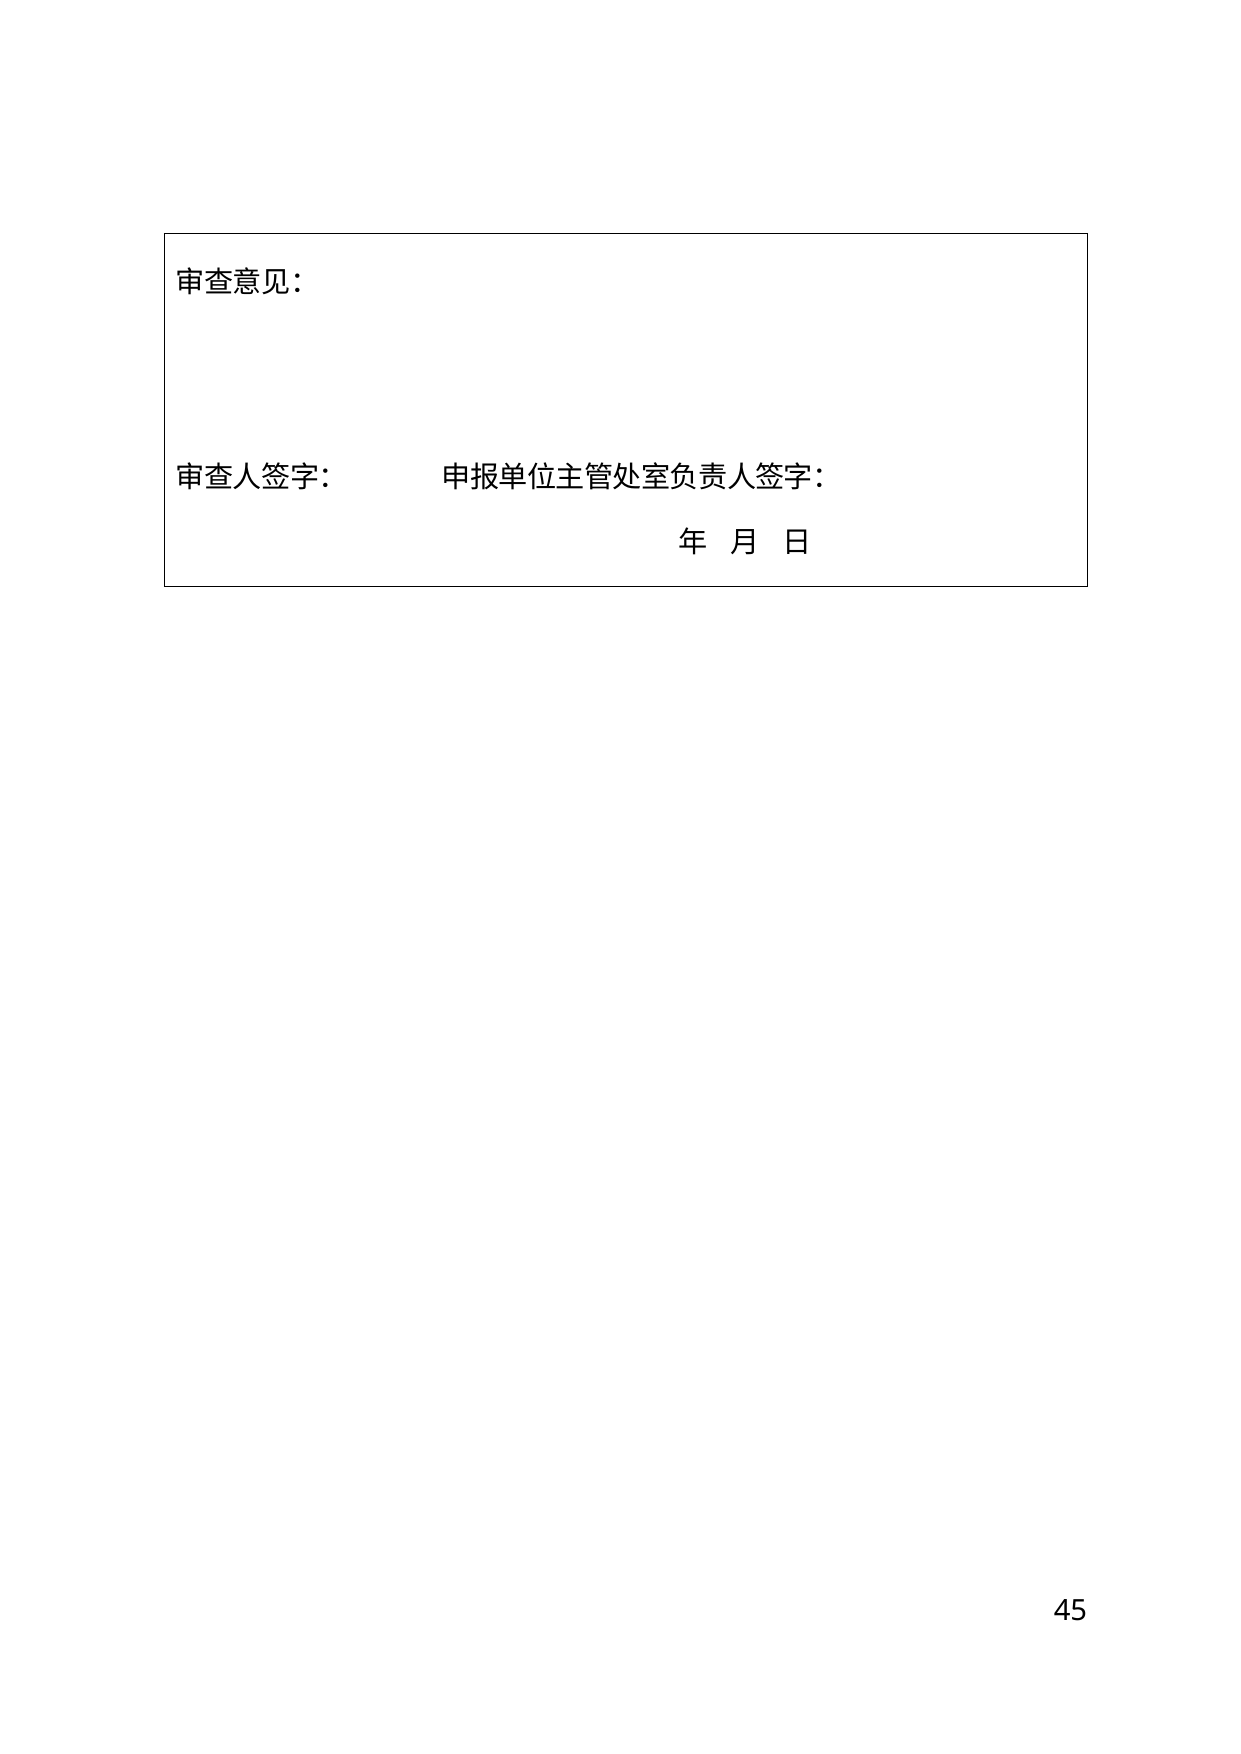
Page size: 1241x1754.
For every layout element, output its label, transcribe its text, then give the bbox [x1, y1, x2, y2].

table_cell 审查意见： 审查人签字： 申报单位主管处室负责人签字： 年 月 日 [165, 234, 1087, 586]
